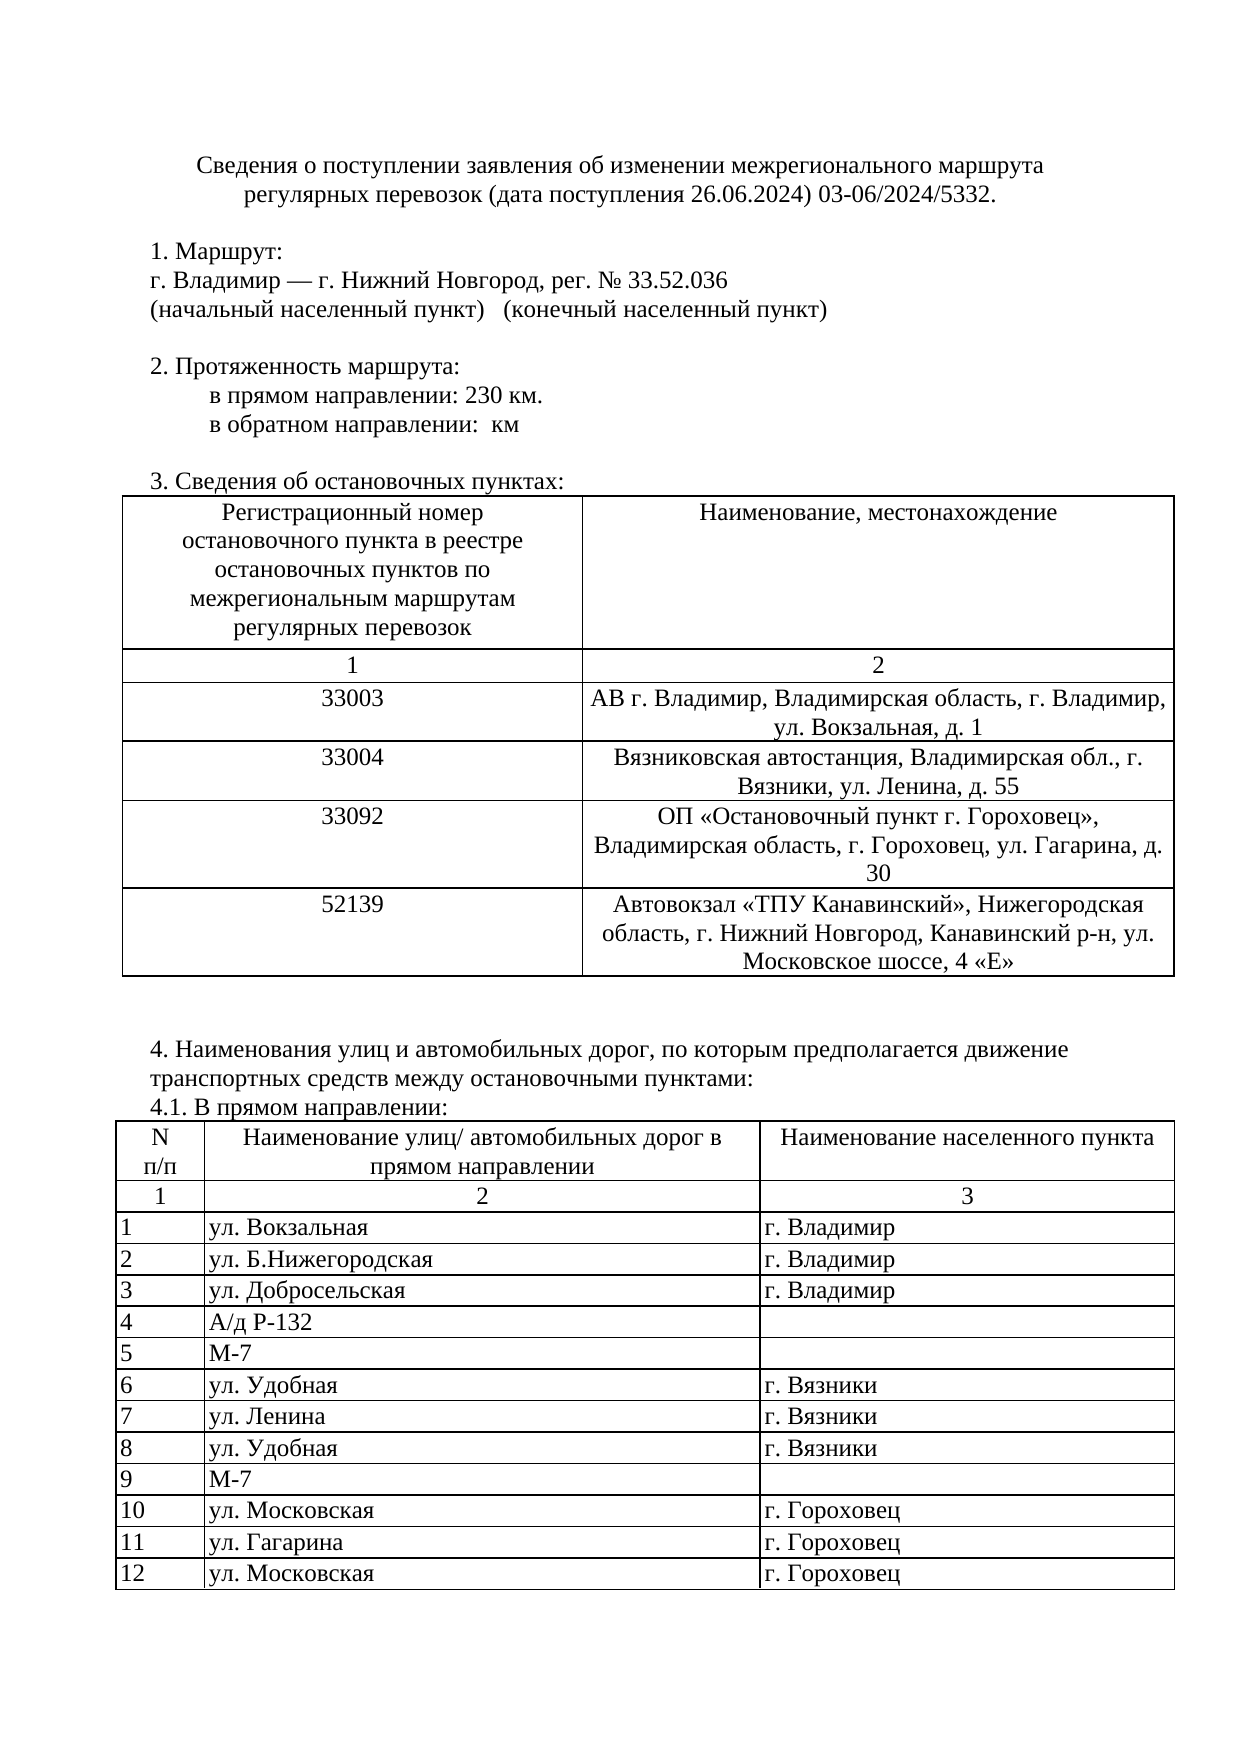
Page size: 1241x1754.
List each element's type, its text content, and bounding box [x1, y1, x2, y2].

table_cell г. Гороховец [761, 1496, 1174, 1526]
table_cell М-7 [205, 1338, 759, 1368]
table_cell 4 [117, 1307, 204, 1337]
text в прямом направлении: 230 км. [150, 380, 1090, 409]
table_cell [761, 1307, 1174, 1337]
table_cell ул. Московская [205, 1496, 759, 1526]
table_cell г. Вязники [761, 1401, 1174, 1431]
table_cell ул. Удобная [205, 1433, 759, 1463]
table_cell 5 [117, 1338, 204, 1368]
table_cell 1 [123, 650, 582, 681]
table_cell 33003 [123, 683, 582, 740]
table_cell г. Вязники [761, 1370, 1174, 1400]
table_cell Вязниковская автостанция, Владимирская обл., г. Вязники, ул. Ленина, д. 55 [583, 742, 1173, 799]
table_cell Автовокзал «ТПУ Канавинский», Нижегородская область, г. Нижний Новгород, Канавинский р-н, ул. Московское шоссе, 4 «Е» [583, 889, 1173, 975]
text 4. Наименования улиц и автомобильных дорог, по которым предполагается движение транспортных средств между остановочными пунктами: [150, 1034, 1090, 1092]
table_cell ул. Добросельская [205, 1276, 759, 1305]
table_cell 33004 [123, 742, 582, 799]
table_cell 3 [117, 1276, 204, 1305]
table_cell 33092 [123, 801, 582, 887]
table_cell 2 [117, 1244, 204, 1274]
table_cell ул. Ленина [205, 1401, 759, 1431]
table_cell 12 [117, 1559, 204, 1588]
table_cell 9 [117, 1464, 204, 1494]
table_header Регистрационный номер остановочного пункта в реестре остановочных пунктов по межрегиональным маршрутам регулярных перевозок [123, 497, 582, 648]
table_cell [761, 1338, 1174, 1368]
table_cell [761, 1464, 1174, 1494]
table_cell ОП «Остановочный пункт г. Гороховец», Владимирская область, г. Гороховец, ул. Гагарина, д. 30 [583, 801, 1173, 887]
table_header N п/п [117, 1122, 204, 1179]
table_cell г. Владимир [761, 1244, 1174, 1274]
text (начальный населенный пункт) (конечный населенный пункт) [150, 294, 1090, 322]
table_cell 2 [583, 650, 1173, 681]
table_cell 7 [117, 1401, 204, 1431]
table_cell ул. Московская [205, 1559, 759, 1588]
table_cell 6 [117, 1370, 204, 1400]
table_cell АВ г. Владимир, Владимирская область, г. Владимир, ул. Вокзальная, д. 1 [583, 683, 1173, 740]
text 2. Протяженность маршрута: [150, 351, 1090, 380]
text г. Владимир — г. Нижний Новгород, рег. № 33.52.036 [150, 265, 1090, 294]
table_cell 52139 [123, 889, 582, 975]
table_cell 1 [117, 1213, 204, 1242]
table_cell 3 [761, 1181, 1174, 1211]
table_cell г. Владимир [761, 1213, 1174, 1242]
text 4.1. В прямом направлении: [150, 1092, 1090, 1120]
table_cell г. Вязники [761, 1433, 1174, 1463]
table_cell ул. Вокзальная [205, 1213, 759, 1242]
table_header Наименование улиц/ автомобильных дорог в прямом направлении [205, 1122, 759, 1179]
table_cell М-7 [205, 1464, 759, 1494]
table_cell 10 [117, 1496, 204, 1526]
table_cell 1 [117, 1181, 204, 1211]
table_cell 8 [117, 1433, 204, 1463]
table_cell г. Владимир [761, 1276, 1174, 1305]
text в обратном направлении: км [150, 409, 1090, 437]
text 1. Маршрут: [150, 236, 1090, 265]
table_cell г. Гороховец [761, 1559, 1174, 1588]
table_cell A/д Р-132 [205, 1307, 759, 1337]
table_cell ул. Удобная [205, 1370, 759, 1400]
table_header Наименование, местонахождение [583, 497, 1173, 648]
text 3. Сведения об остановочных пунктах: [150, 466, 1090, 495]
text Сведения о поступлении заявления об изменении межрегионального маршрута регулярных перевозок (дата поступления 26.06.2024) 03-06/2024/5332. [150, 150, 1090, 207]
table_header Наименование населенного пункта [761, 1122, 1174, 1179]
table_cell ул. Гагарина [205, 1527, 759, 1557]
table_cell 2 [205, 1181, 759, 1211]
table_cell г. Гороховец [761, 1527, 1174, 1557]
table_cell 11 [117, 1527, 204, 1557]
table_cell ул. Б.Нижегородская [205, 1244, 759, 1274]
